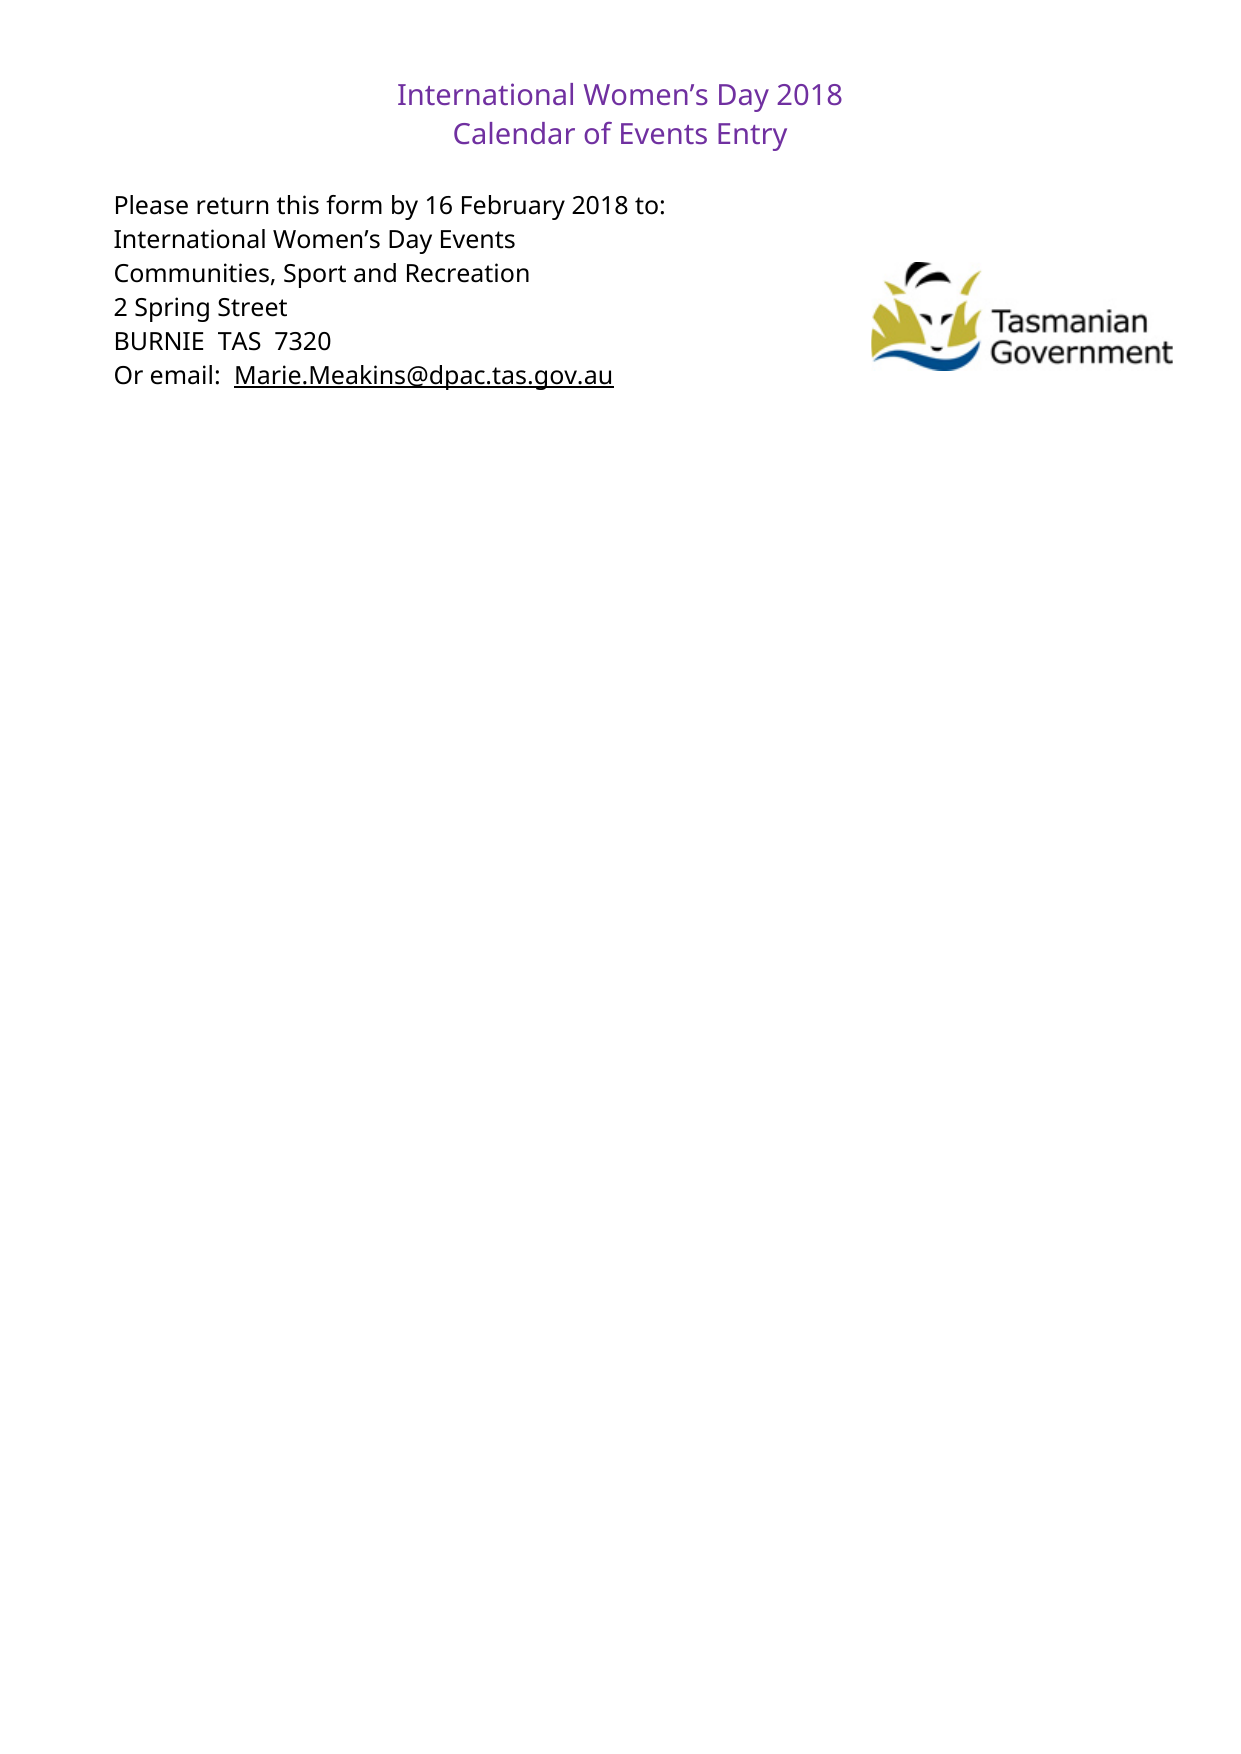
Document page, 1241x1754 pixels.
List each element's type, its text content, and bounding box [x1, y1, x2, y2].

text Or email: Marie.Meakins@dpac.tas.gov.au [113, 358, 1053, 392]
text Please return this form by 16 February 2018 to: [113, 187, 1053, 221]
text BURNIE TAS 7320 [113, 323, 871, 358]
text Communities, Sport and Recreation [113, 255, 1053, 289]
text 2 Spring Street [113, 289, 871, 323]
picture [871, 262, 1173, 371]
text International Women’s Day Events [113, 221, 1053, 255]
